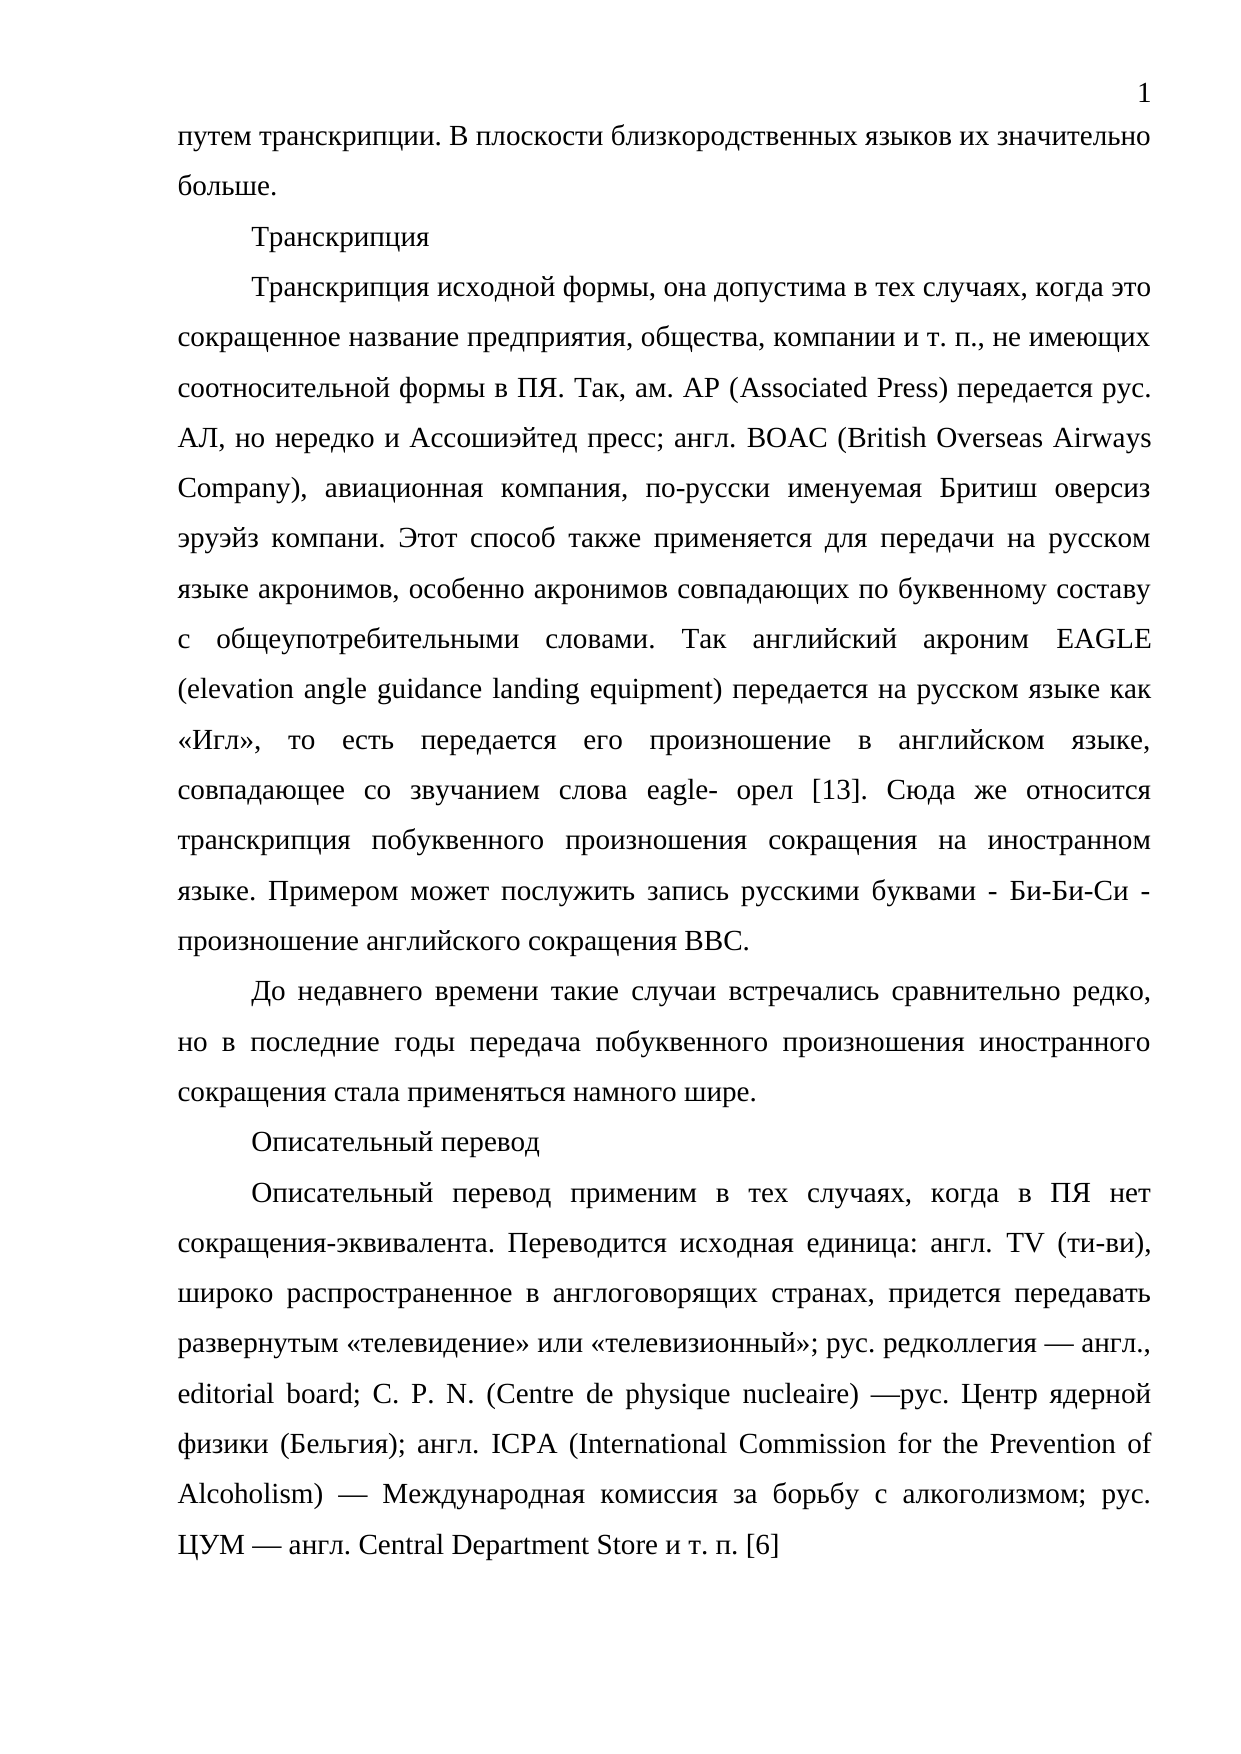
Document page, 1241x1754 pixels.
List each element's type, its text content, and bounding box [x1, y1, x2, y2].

text Описательный перевод [177, 1124, 1152, 1158]
text Транскрипция [177, 219, 1152, 252]
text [177, 118, 1152, 202]
text До недавнего времени такие случаи встречались сравнительно редко, но в последние годы передача побуквенного произношения иностранного сокращения стала применяться намного шире. [177, 973, 1152, 1108]
text Транскрипция исходной формы, она допустима в тех случаях, когда это сокращенное название предприятия, общества, компании и т. п., не имеющих соотносительной формы в ПЯ. Так, ам. АР (Associated Press) передается рус. АЛ, но нередко и Ассошиэйтед пресс; англ. BOAC (British Overseas Airways Company), авиационная компания, по-русски именуемая Бритиш оверсиз эруэйз компани. Этот способ также применяется для передачи на русском языке акронимов, особенно акронимов совпадающих по буквенному составу с общеупотребительными словами. Так английский акроним EAGLE (elevation angle guidance landing equipment) передается на русском языке как «Игл», то есть передается его произношение в английском языке, совпадающее со звучанием слова eagle- орел [13]. Сюда же относится транскрипция побуквенного произношения сокращения на иностранном языке. Примером может послужить запись русскими буквами - Би-Би-Си -произношение английского сокращения ВВС. [177, 269, 1152, 957]
text Описательный перевод применим в тех случаях, когда в ПЯ нет сокращения-эквивалента. Переводится исходная единица: англ. TV (ти-ви), широко распространенное в англоговорящих странах, придется передавать развернутым «телевидение» или «телевизионный»; рус. редколлегия — англ., editorial board; С. Р. N. (Centre de physique nucleaire) —рус. Центр ядерной физики (Бельгия); англ. ICPA (International Commission for the Prevention of Alcoholism) — Международная комиссия за борьбу с алкоголизмом; рус. ЦУМ — англ. Central Department Store и т. п. [6] [177, 1175, 1152, 1560]
